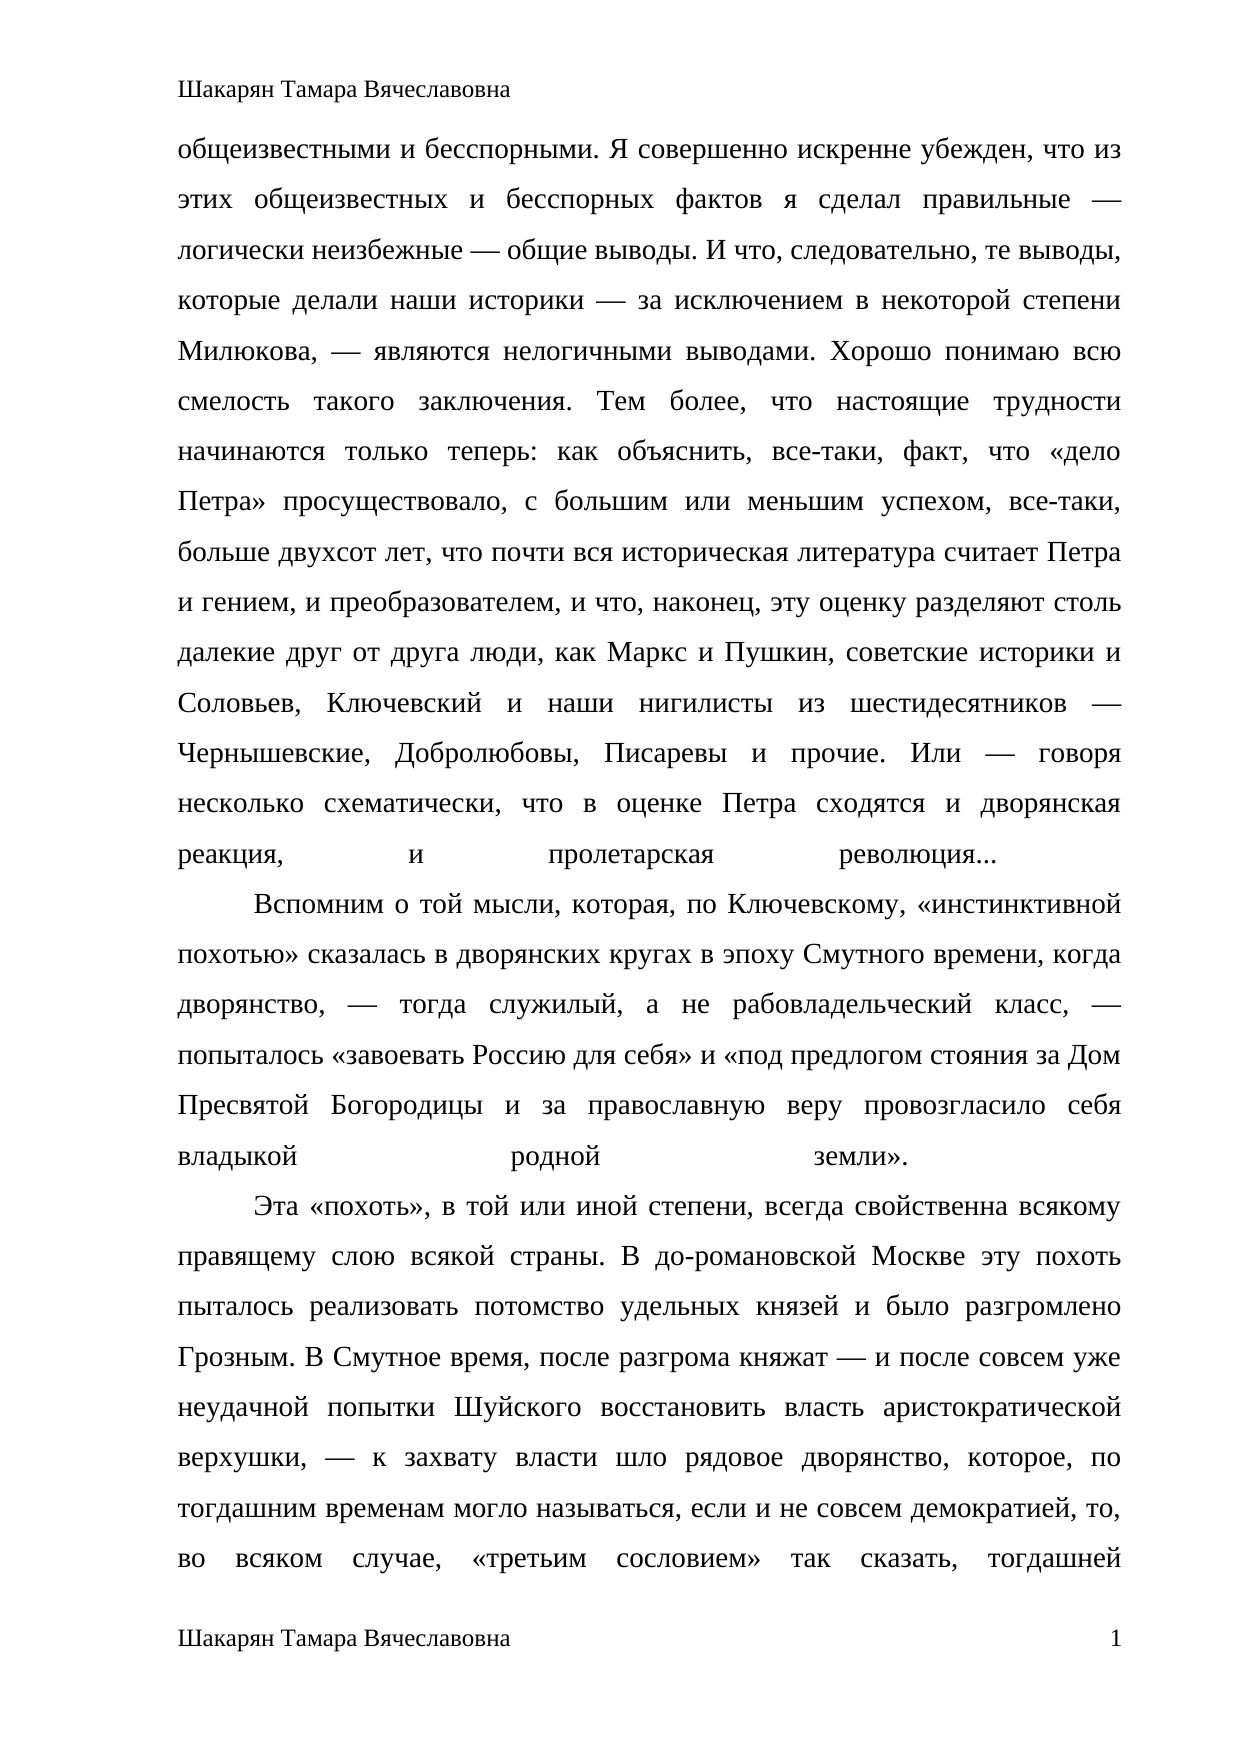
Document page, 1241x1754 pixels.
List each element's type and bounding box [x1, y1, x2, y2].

text [177, 131, 1122, 1574]
